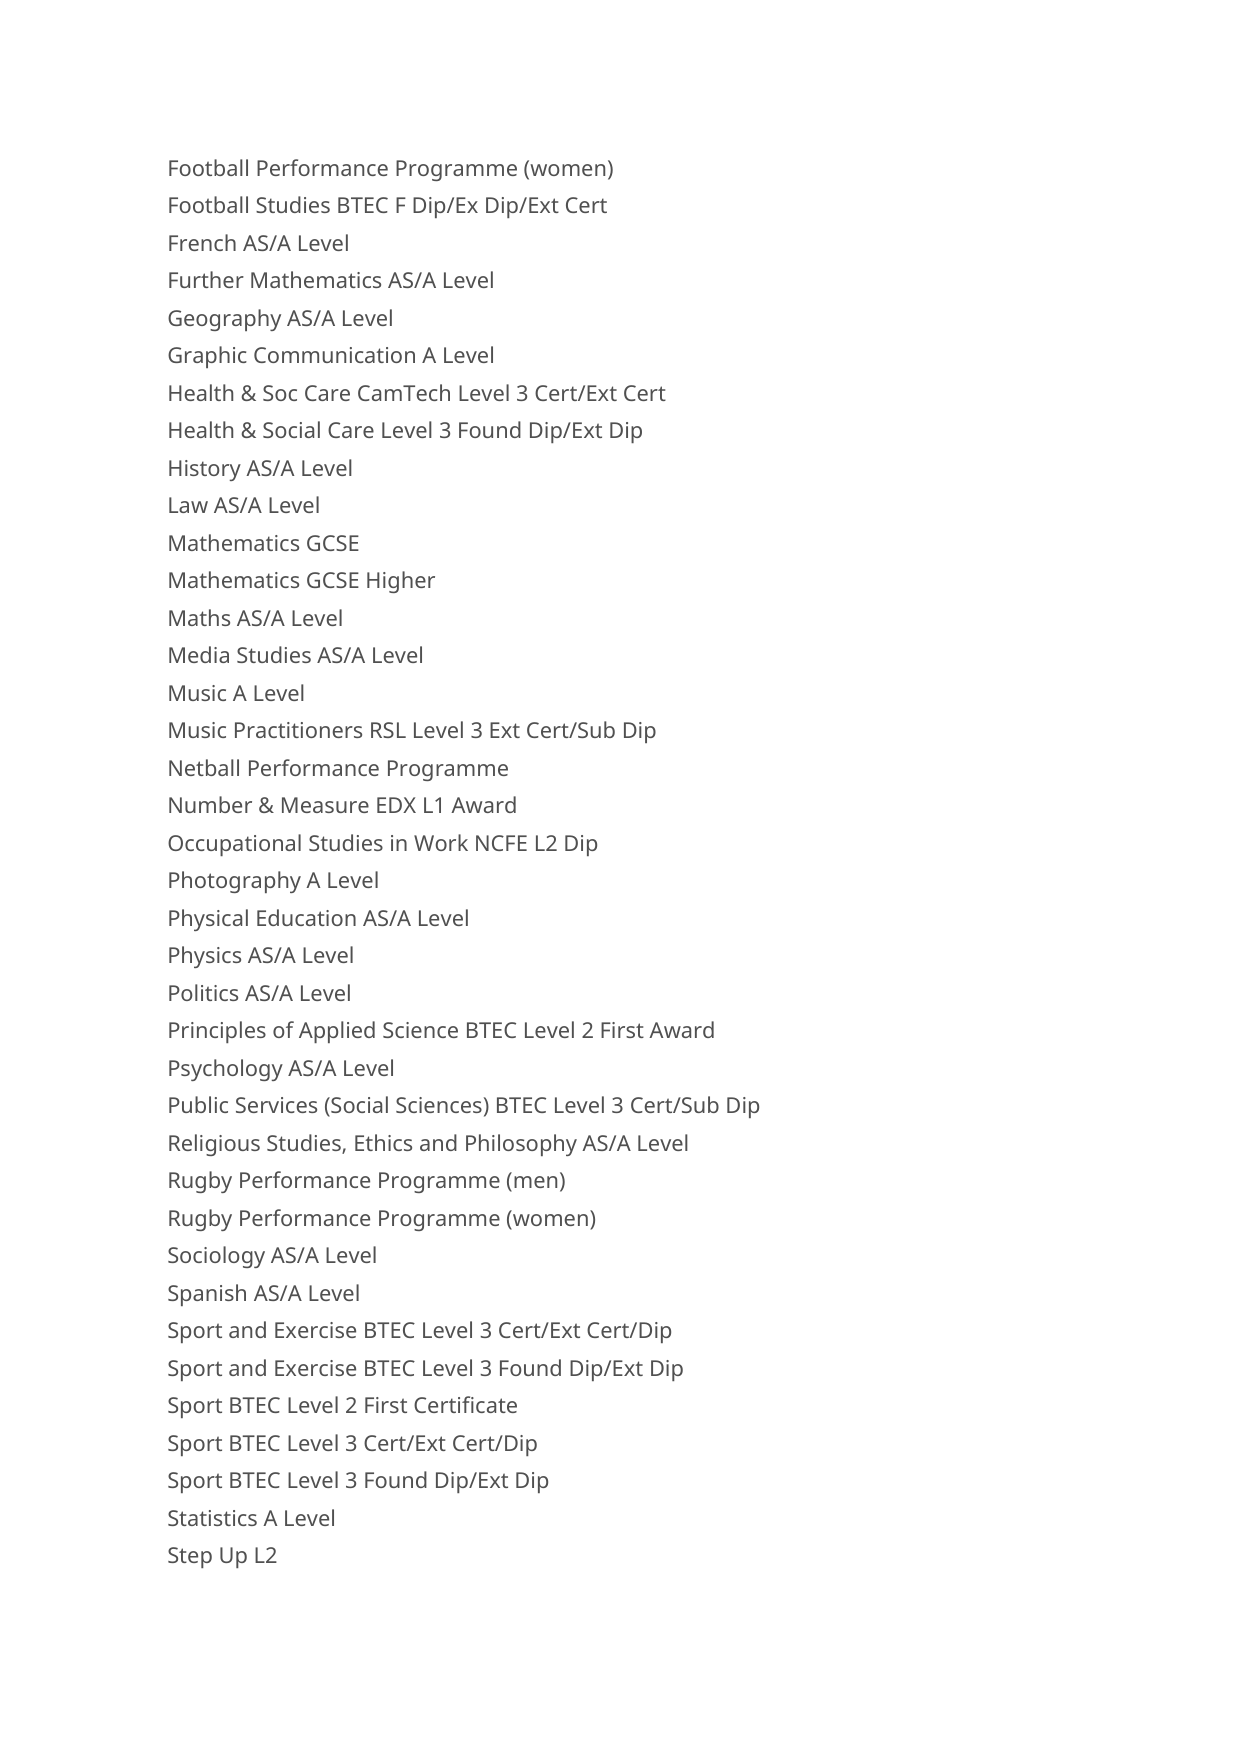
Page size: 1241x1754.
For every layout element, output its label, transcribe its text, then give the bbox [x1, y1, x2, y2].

text Psychology AS/A Level [150, 1050, 1043, 1083]
text Occupational Studies in Work NCFE L2 Dip [150, 825, 1043, 858]
text Rugby Performance Programme (men) [150, 1162, 1043, 1195]
text French AS/A Level [150, 225, 1043, 258]
text Football Performance Programme (women) [150, 150, 1043, 183]
text Public Services (Social Sciences) BTEC Level 3 Cert/Sub Dip [150, 1087, 1043, 1120]
text Sport and Exercise BTEC Level 3 Found Dip/Ext Dip [150, 1350, 1043, 1383]
text Sport BTEC Level 3 Found Dip/Ext Dip [150, 1462, 1043, 1495]
text Music A Level [150, 675, 1043, 708]
text Sociology AS/A Level [150, 1237, 1043, 1270]
text Step Up L2 [150, 1537, 1043, 1570]
text Principles of Applied Science BTEC Level 2 First Award [150, 1012, 1043, 1045]
text Health & Social Care Level 3 Found Dip/Ext Dip [150, 412, 1043, 445]
text Mathematics GCSE [150, 525, 1043, 558]
text Geography AS/A Level [150, 300, 1043, 333]
text Rugby Performance Programme (women) [150, 1200, 1043, 1233]
text Politics AS/A Level [150, 975, 1043, 1008]
text Photography A Level [150, 862, 1043, 895]
text Spanish AS/A Level [150, 1275, 1043, 1308]
text Statistics A Level [150, 1500, 1043, 1533]
text Football Studies BTEC F Dip/Ex Dip/Ext Cert [150, 187, 1043, 220]
text Physical Education AS/A Level [150, 900, 1043, 933]
text Media Studies AS/A Level [150, 637, 1043, 670]
text Maths AS/A Level [150, 600, 1043, 633]
text Health & Soc Care CamTech Level 3 Cert/Ext Cert [150, 375, 1043, 408]
text Music Practitioners RSL Level 3 Ext Cert/Sub Dip [150, 712, 1043, 745]
text Law AS/A Level [150, 487, 1043, 520]
text Mathematics GCSE Higher [150, 562, 1043, 595]
text Sport BTEC Level 2 First Certificate [150, 1387, 1043, 1420]
text Number & Measure EDX L1 Award [150, 787, 1043, 820]
text Sport BTEC Level 3 Cert/Ext Cert/Dip [150, 1425, 1043, 1458]
text Further Mathematics AS/A Level [150, 262, 1043, 295]
text Graphic Communication A Level [150, 337, 1043, 370]
text Religious Studies, Ethics and Philosophy AS/A Level [150, 1125, 1043, 1158]
text Physics AS/A Level [150, 937, 1043, 970]
text History AS/A Level [150, 450, 1043, 483]
text Netball Performance Programme [150, 750, 1043, 783]
text Sport and Exercise BTEC Level 3 Cert/Ext Cert/Dip [150, 1312, 1043, 1345]
